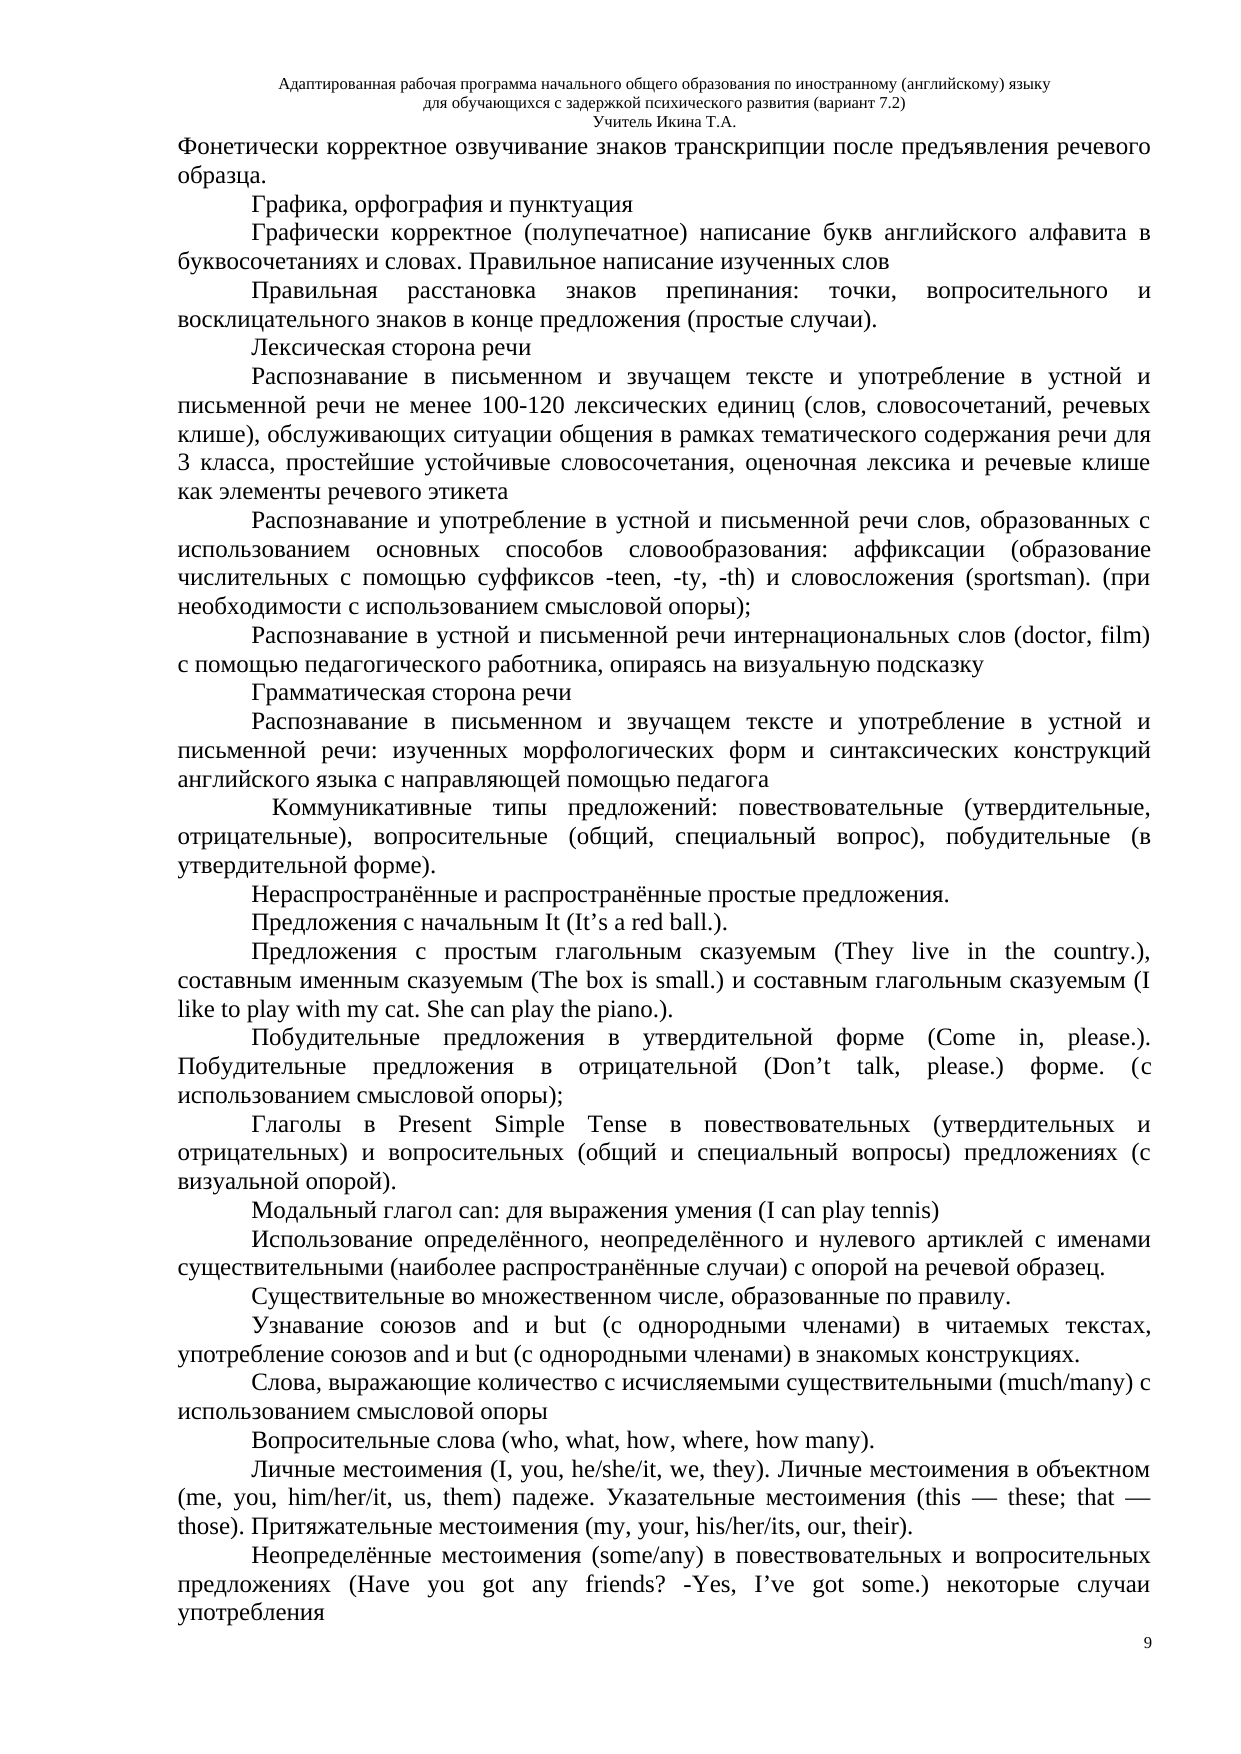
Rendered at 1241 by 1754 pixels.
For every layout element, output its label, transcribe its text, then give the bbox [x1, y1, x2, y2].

text Предложения с начальным It (It’s a red ball.). [177, 907, 1152, 936]
text Предложения с простым глагольным сказуемым (They live in the country.), составным именным сказуемым (The box is small.) и составным глагольным сказуемым (I like to play with my cat. She can play the piano.). [177, 936, 1152, 1022]
text Слова, выражающие количество с исчисляемыми существительными (much/many) с использованием смысловой опоры [177, 1367, 1152, 1425]
text Лексическая сторона речи [177, 332, 1152, 361]
text Нераспространённые и распространённые простые предложения. [177, 879, 1152, 907]
text Распознавание в устной и письменной речи интернациональных слов (doctor, film) с помощью педагогического работника, опираясь на визуальную подсказку [177, 620, 1152, 677]
text Неопределённые местоимения (some/any) в повествовательных и вопросительных предложениях (Have you got any friends? -Yes, I’ve got some.) некоторые случаи употребления [177, 1540, 1152, 1626]
text Личные местоимения (I, you, he/she/it, we, they). Личные местоимения в объектном (me, you, him/her/it, us, them) падеже. Указательные местоимения (this — these; that — those). Притяжательные местоимения (my, your, his/her/its, our, their). [177, 1454, 1152, 1540]
text Модальный глагол can: для выражения умения (I can play tennis) [177, 1195, 1152, 1224]
text Побудительные предложения в утвердительной форме (Come in, please.). Побудительные предложения в отрицательной (Don’t talk, please.) форме. (с использованием смысловой опоры); [177, 1022, 1152, 1109]
text Грамматическая сторона речи [177, 677, 1152, 706]
text Графика, орфография и пунктуация [177, 189, 1152, 217]
text Правильная расстановка знаков препинания: точки, вопросительного и восклицательного знаков в конце предложения (простые случаи). [177, 275, 1152, 332]
text Использование определённого, неопределённого и нулевого артиклей c именами существительными (наиболее распространённые случаи) с опорой на речевой образец. [177, 1224, 1152, 1281]
text Коммуникативные типы предложений: повествовательные (утвердительные, отрицательные), вопросительные (общий, специальный вопрос), побудительные (в утвердительной форме). [177, 792, 1152, 879]
text Глаголы в Present Simple Tense в повествовательных (утвердительных и отрицательных) и вопросительных (общий и специальный вопросы) предложениях (с визуальной опорой). [177, 1109, 1152, 1195]
text Графически корректное (полупечатное) написание букв английского алфавита в буквосочетаниях и словах. Правильное написание изученных слов [177, 217, 1152, 275]
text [177, 131, 1152, 189]
text Распознавание в письменном и звучащем тексте и употребление в устной и письменной речи: изученных морфологических форм и синтаксических конструкций английского языка с направляющей помощью педагога [177, 706, 1152, 792]
text Существительные во множественном числе, образованные по правилу. [177, 1281, 1152, 1310]
text Узнавание союзов and и but (c однородными членами) в читаемых текстах, употребление союзов and и but (c однородными членами) в знакомых конструкциях. [177, 1310, 1152, 1367]
text Вопросительные слова (who, what, how, where, how many). [177, 1425, 1152, 1454]
text Распознавание в письменном и звучащем тексте и употребление в устной и письменной речи не менее 100-120 лексических единиц (слов, словосочетаний, речевых клише), обслуживающих ситуации общения в рамках тематического содержания речи для 3 класса, простейшие устойчивые словосочетания, оценочная лексика и речевые клише как элементы речевого этикета [177, 361, 1152, 505]
text Распознавание и употребление в устной и письменной речи слов, образованных с использованием основных способов словообразования: аффиксации (образование числительных с помощью суффиксов -teen, -ty, -th) и словосложения (sportsman). (при необходимости с использованием смысловой опоры); [177, 505, 1152, 620]
